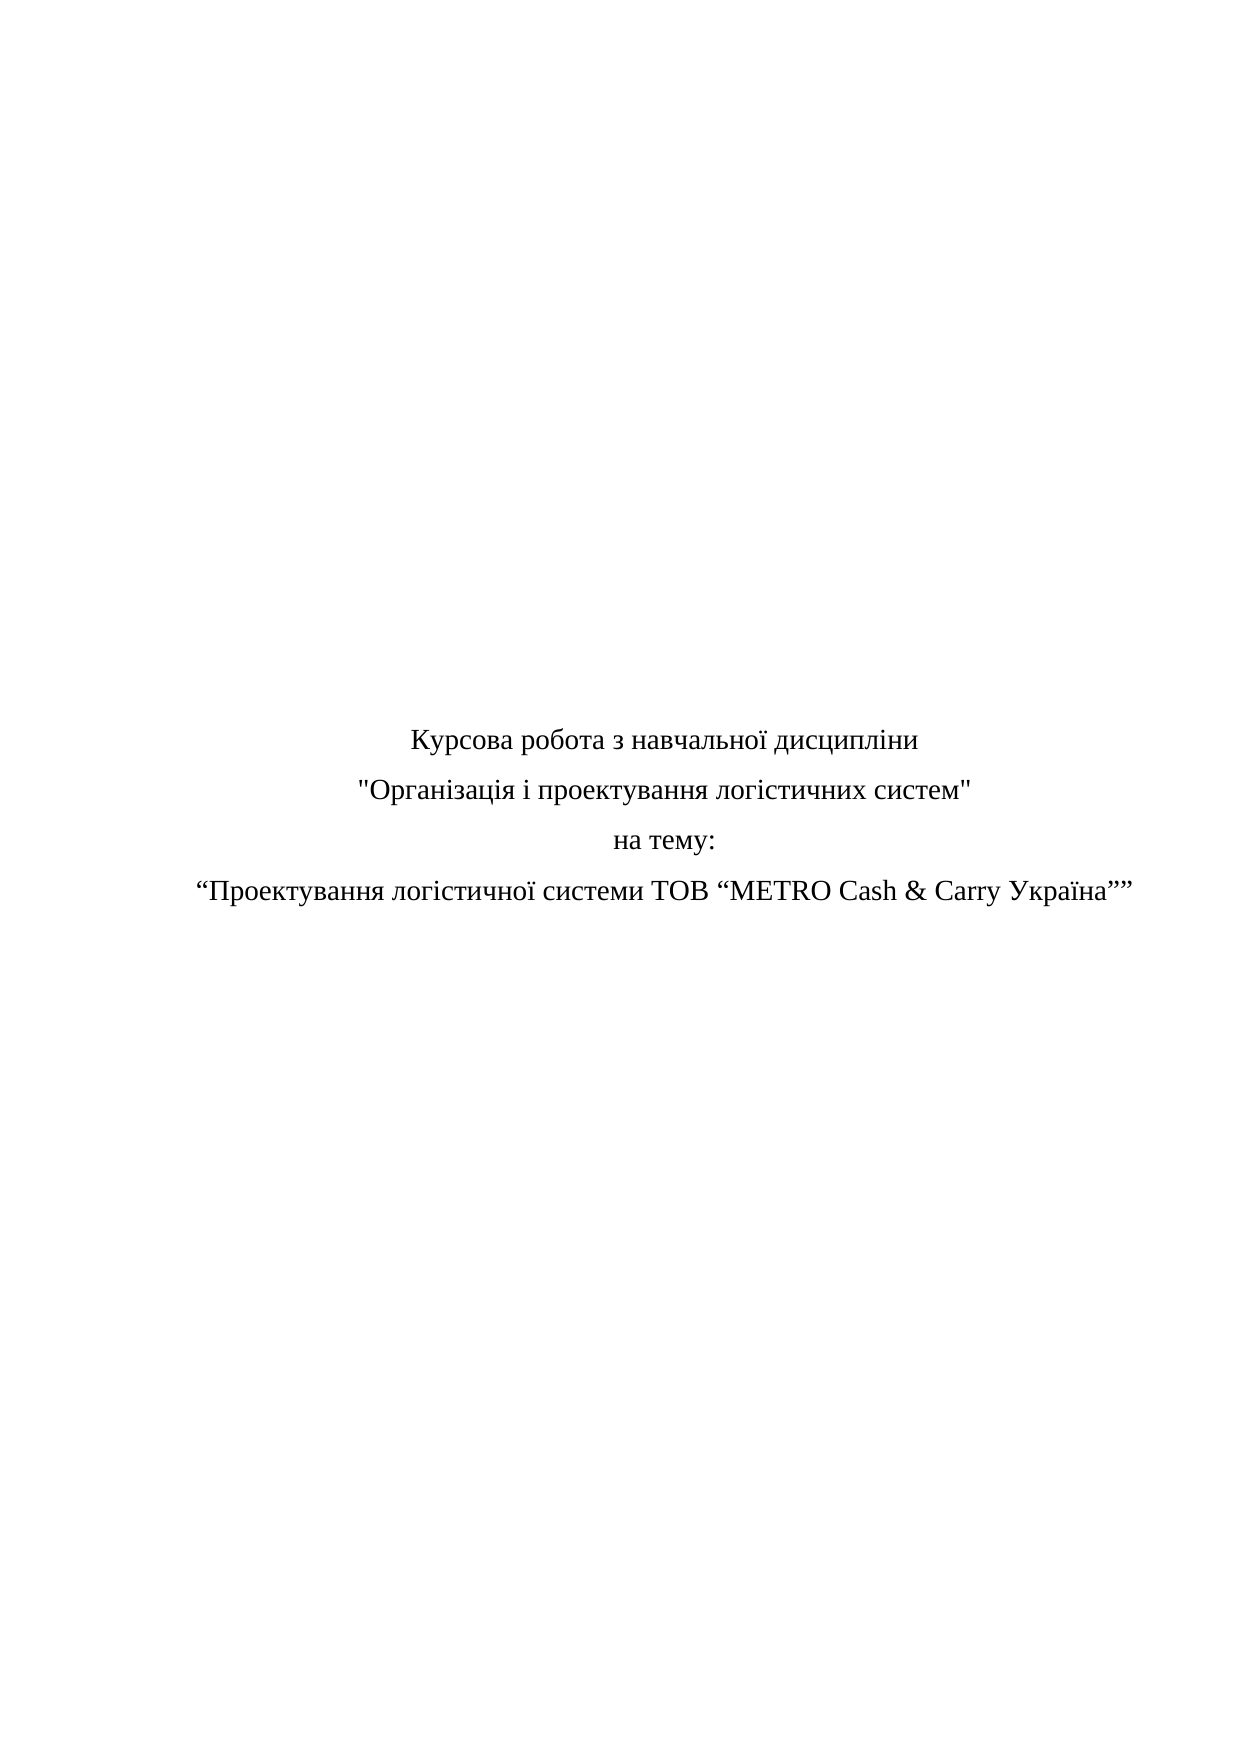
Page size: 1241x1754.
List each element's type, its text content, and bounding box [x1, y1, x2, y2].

text на тему: [177, 822, 1152, 856]
text “Проектування логістичної системи ТОВ “METRO Cash & Carry Україна”” [177, 873, 1152, 906]
text Курсова робота з навчальної дисципліни [177, 722, 1152, 755]
text "Організація і проектування логістичних систем" [177, 772, 1152, 806]
